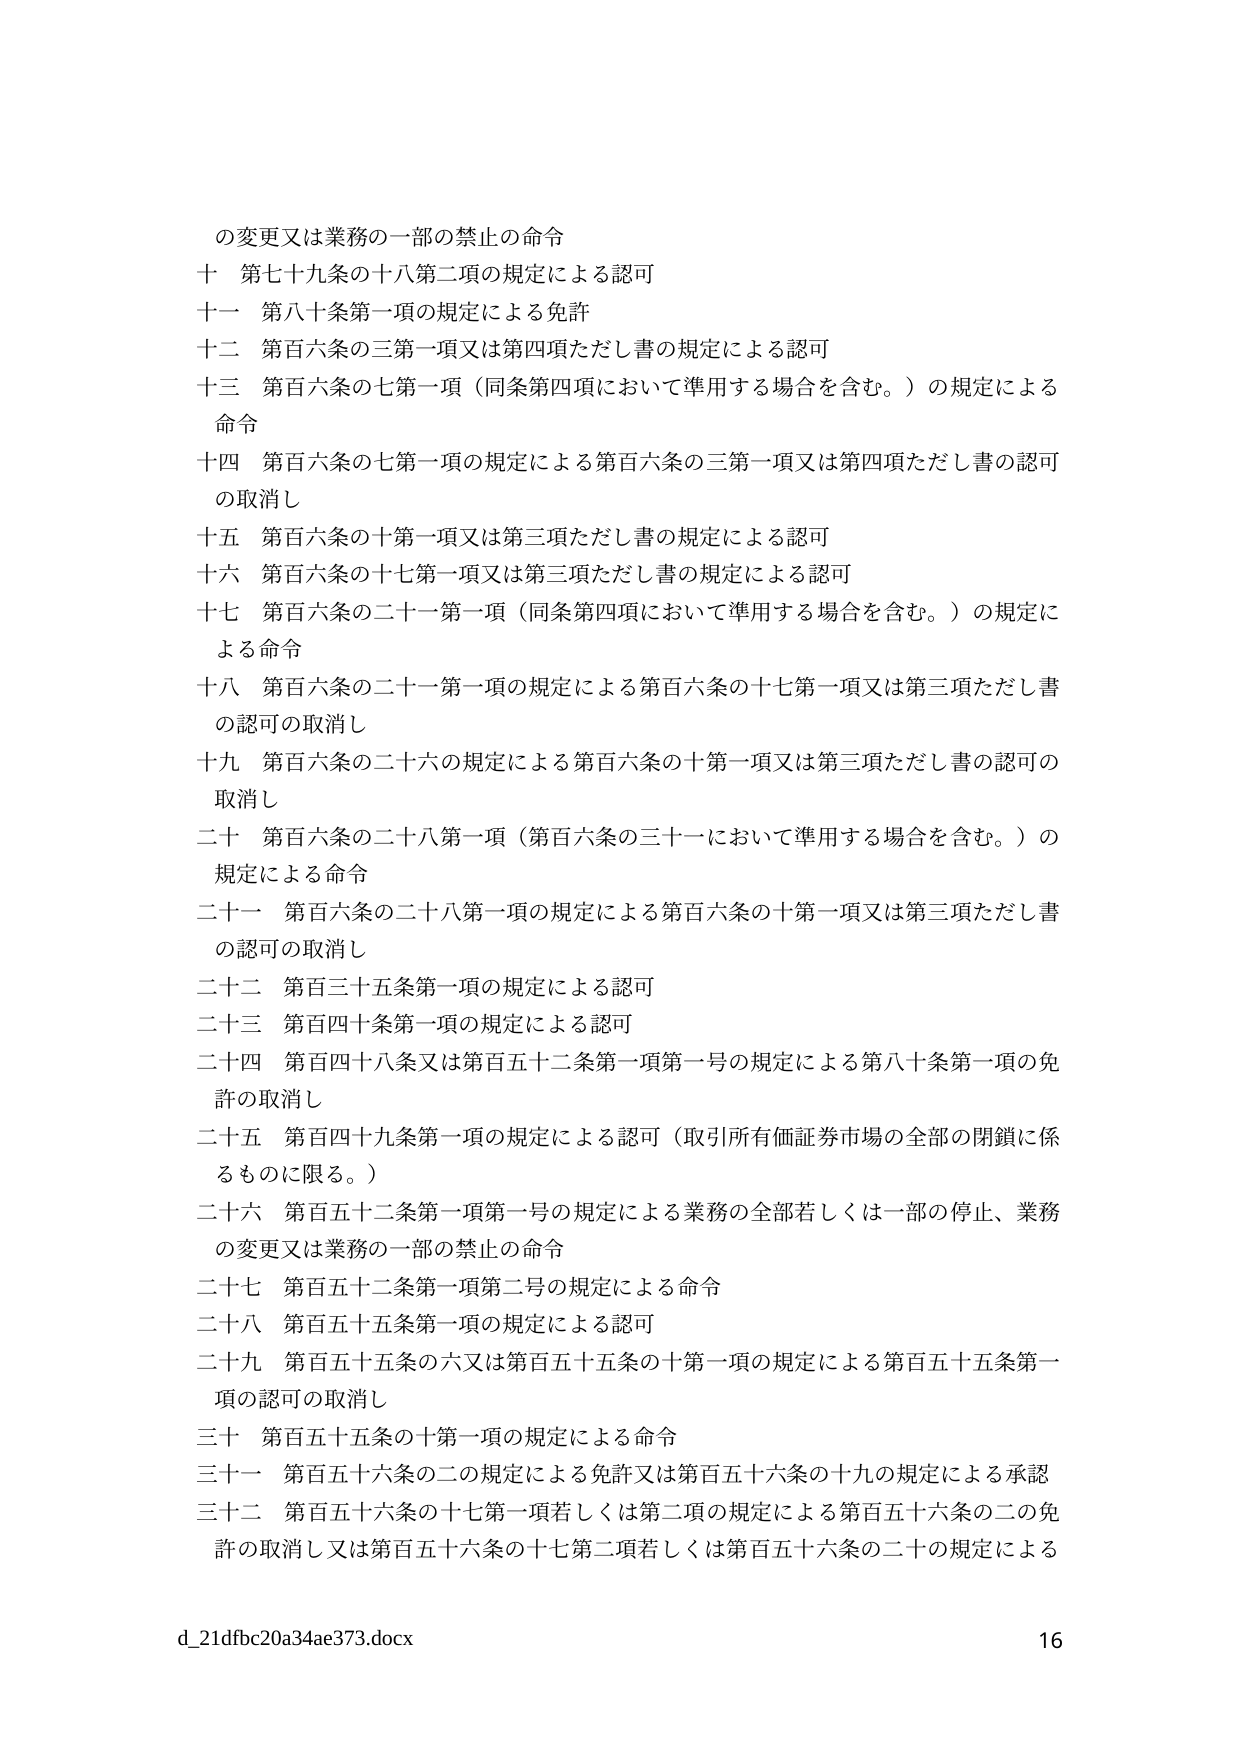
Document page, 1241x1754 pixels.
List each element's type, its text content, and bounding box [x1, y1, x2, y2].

text 十四 第百六条の七第一項の規定による第百六条の三第一項又は第四項ただし書の認可の取消し [196, 442, 1063, 517]
text 十八 第百六条の二十一第一項の規定による第百六条の十七第一項又は第三項ただし書の認可の取消し [196, 667, 1063, 742]
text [196, 1492, 1063, 1567]
text 二十一 第百六条の二十八第一項の規定による第百六条の十第一項又は第三項ただし書の認可の取消し [196, 892, 1063, 967]
text 十五 第百六条の十第一項又は第三項ただし書の規定による認可 [196, 517, 1063, 554]
text 十二 第百六条の三第一項又は第四項ただし書の規定による認可 [196, 329, 1063, 367]
text 十七 第百六条の二十一第一項（同条第四項において準用する場合を含む。）の規定による命令 [196, 592, 1063, 667]
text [196, 217, 1063, 254]
text 三十一 第百五十六条の二の規定による免許又は第百五十六条の十九の規定による承認 [196, 1454, 1063, 1492]
text 二十六 第百五十二条第一項第一号の規定による業務の全部若しくは一部の停止、業務の変更又は業務の一部の禁止の命令 [196, 1192, 1063, 1267]
text 二十四 第百四十八条又は第百五十二条第一項第一号の規定による第八十条第一項の免許の取消し [196, 1042, 1063, 1117]
text 二十三 第百四十条第一項の規定による認可 [196, 1004, 1063, 1042]
text 二十五 第百四十九条第一項の規定による認可（取引所有価証券市場の全部の閉鎖に係るものに限る。） [196, 1117, 1063, 1192]
text 三十 第百五十五条の十第一項の規定による命令 [196, 1417, 1063, 1454]
text 二十八 第百五十五条第一項の規定による認可 [196, 1304, 1063, 1342]
text 二十 第百六条の二十八第一項（第百六条の三十一において準用する場合を含む。）の規定による命令 [196, 817, 1063, 892]
text 二十二 第百三十五条第一項の規定による認可 [196, 967, 1063, 1004]
text 十六 第百六条の十七第一項又は第三項ただし書の規定による認可 [196, 554, 1063, 592]
text 十三 第百六条の七第一項（同条第四項において準用する場合を含む。）の規定による命令 [196, 367, 1063, 442]
text 十一 第八十条第一項の規定による免許 [196, 292, 1063, 329]
text 二十九 第百五十五条の六又は第百五十五条の十第一項の規定による第百五十五条第一項の認可の取消し [196, 1342, 1063, 1417]
text 十 第七十九条の十八第二項の規定による認可 [196, 254, 1063, 292]
text 十九 第百六条の二十六の規定による第百六条の十第一項又は第三項ただし書の認可の取消し [196, 742, 1063, 817]
text 二十七 第百五十二条第一項第二号の規定による命令 [196, 1267, 1063, 1304]
